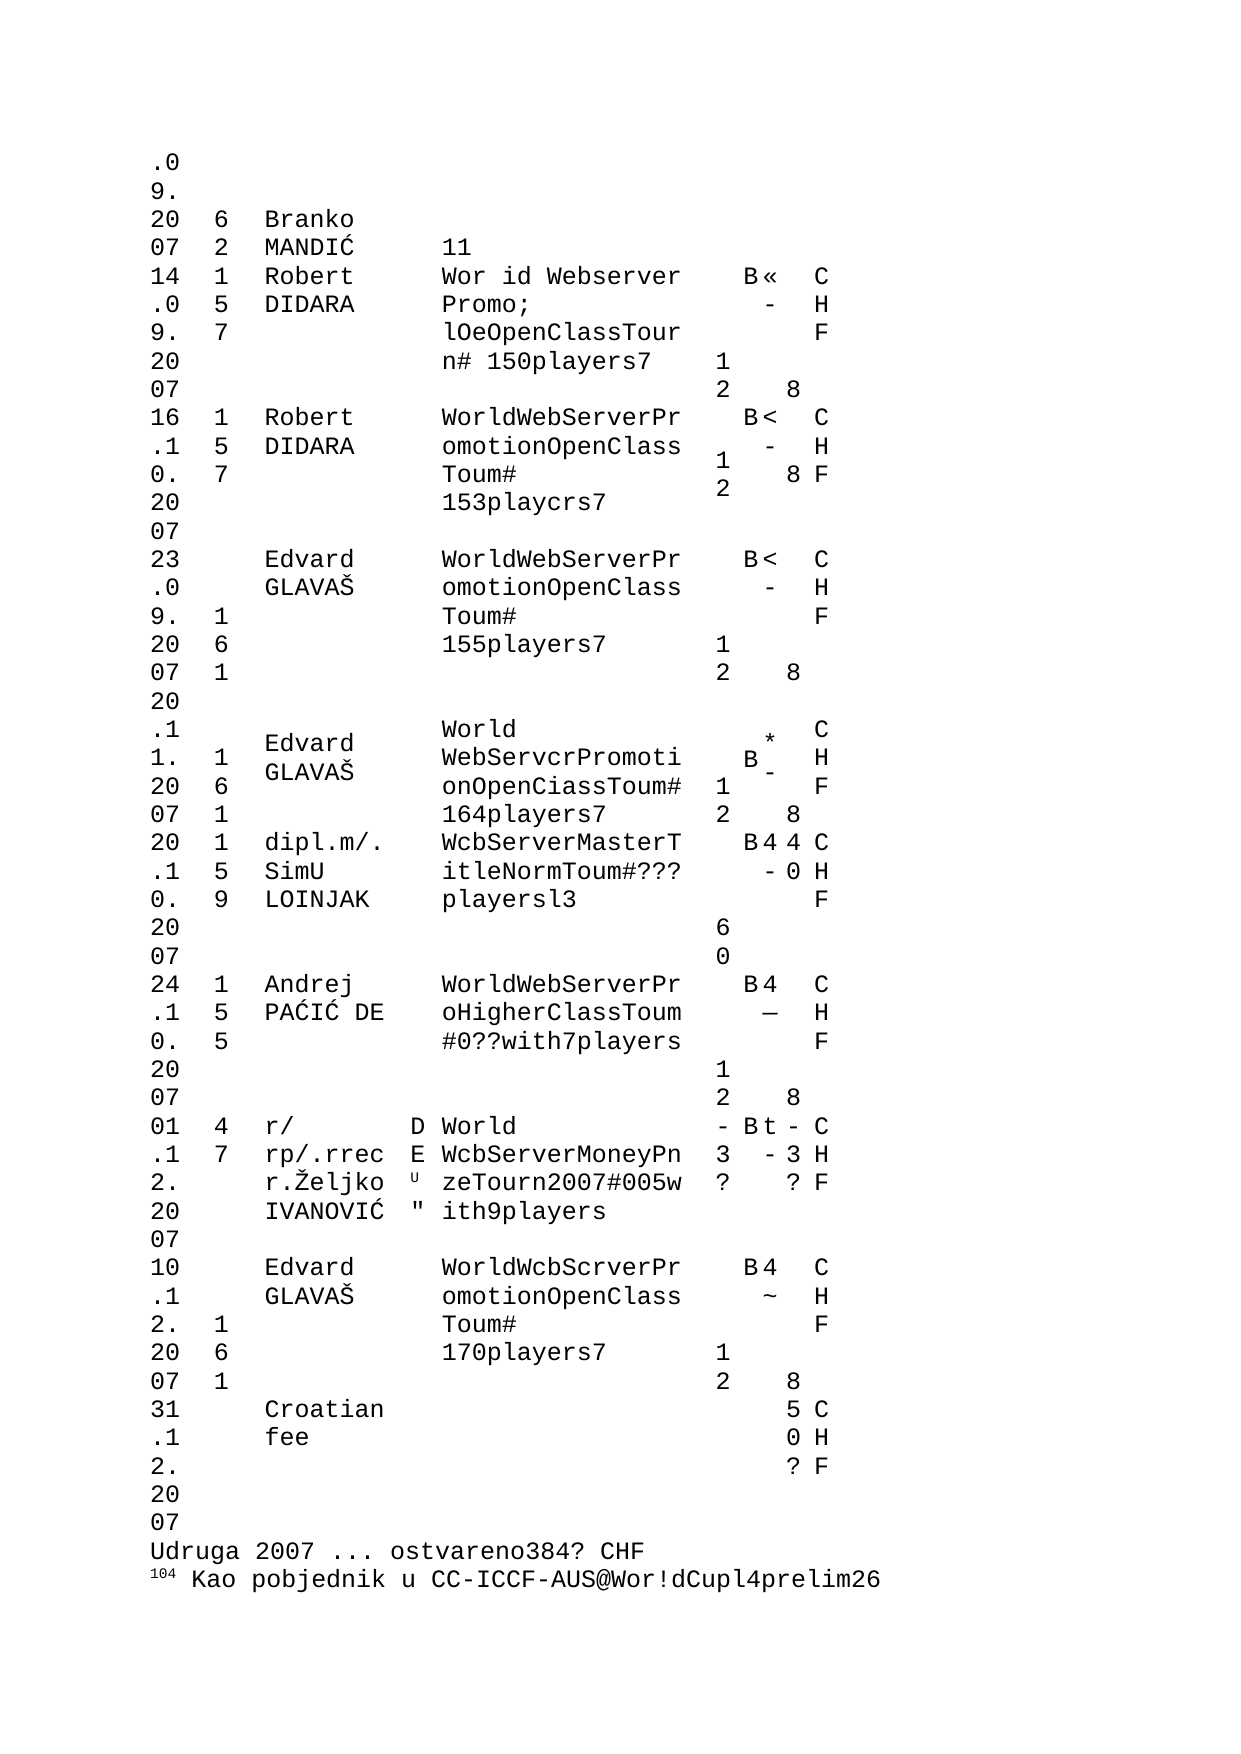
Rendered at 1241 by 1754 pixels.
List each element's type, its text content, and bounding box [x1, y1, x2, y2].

text 104 Kao pobjednik u CC-ICCF-AUS@Wor!dCupl4prelim26 [150, 1567, 1090, 1595]
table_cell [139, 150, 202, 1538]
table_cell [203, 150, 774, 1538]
text Udruga 2007 ... ostvareno 384? CHF [150, 1538, 1090, 1567]
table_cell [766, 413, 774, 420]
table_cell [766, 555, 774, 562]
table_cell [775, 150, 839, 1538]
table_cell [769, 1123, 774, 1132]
